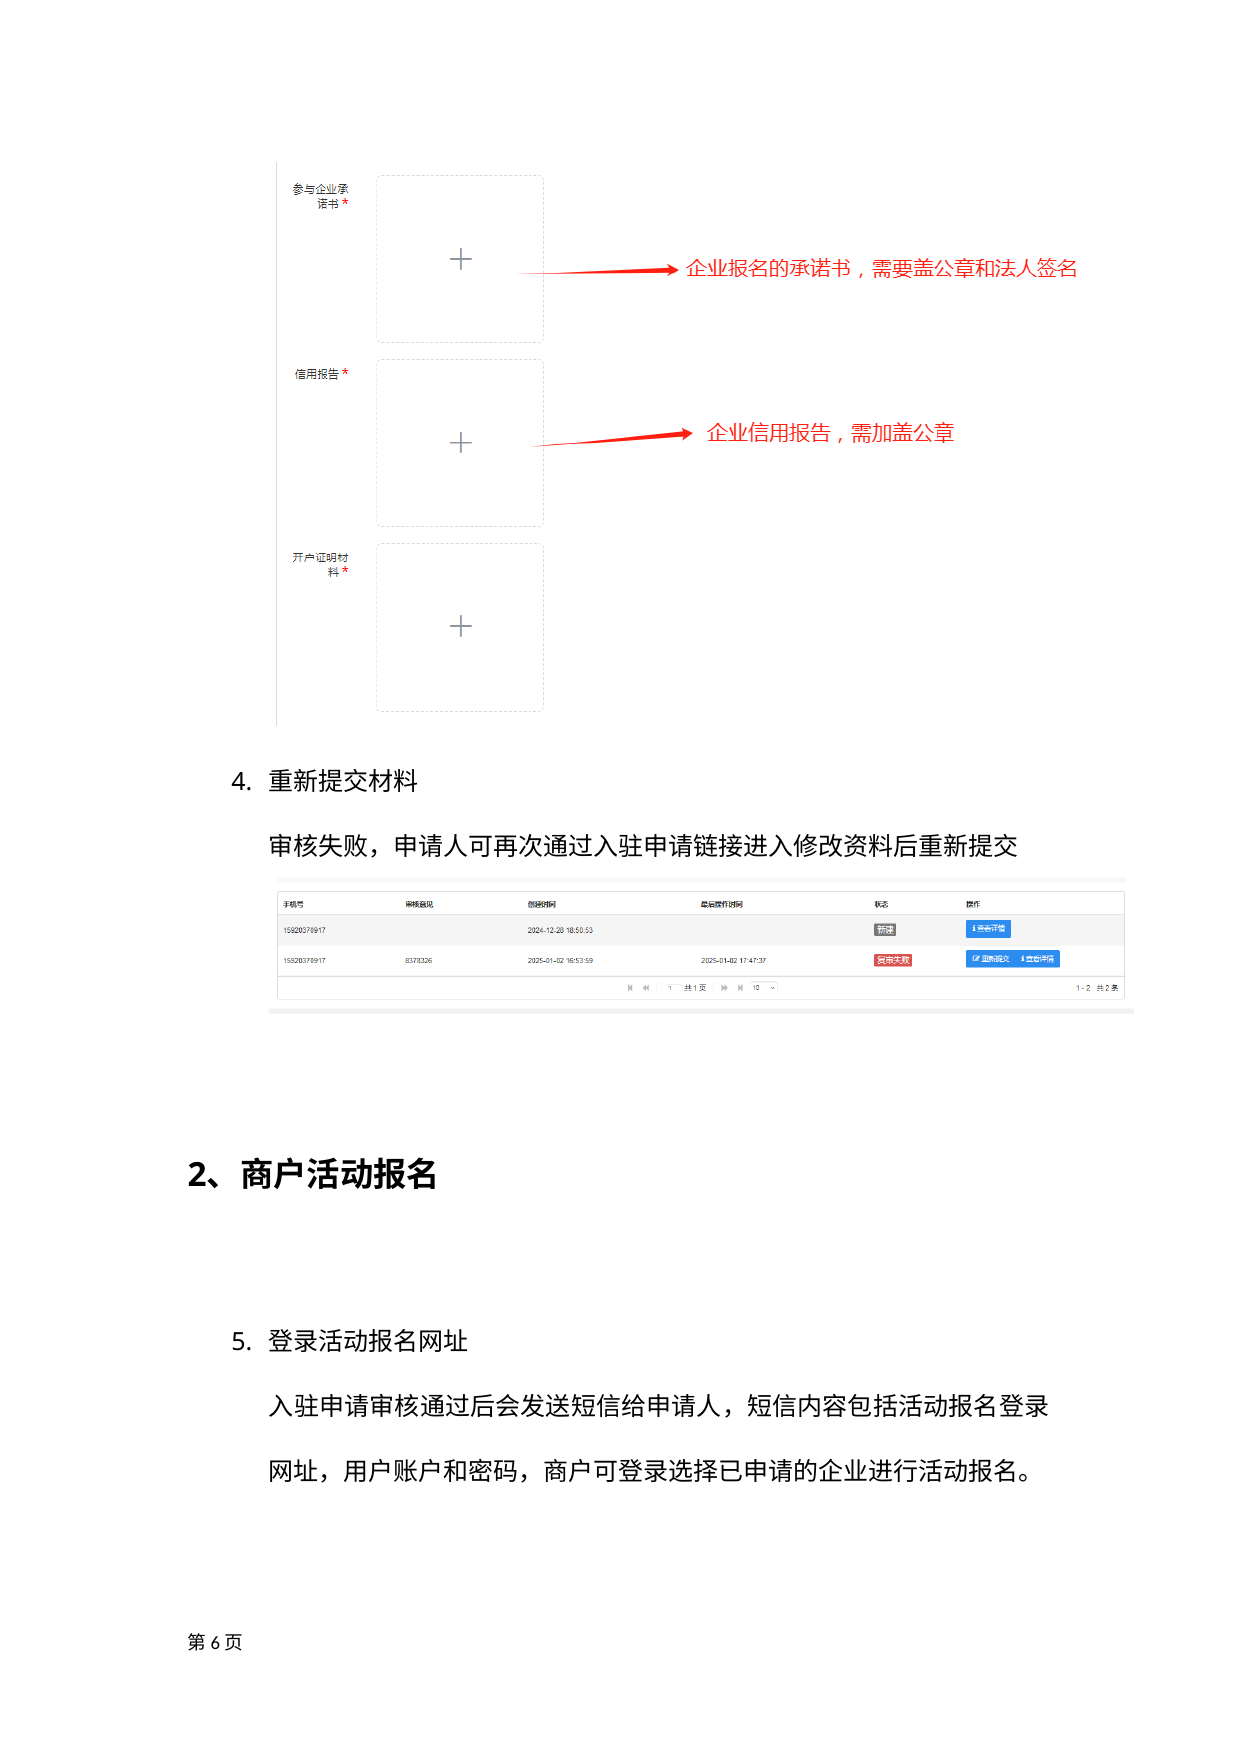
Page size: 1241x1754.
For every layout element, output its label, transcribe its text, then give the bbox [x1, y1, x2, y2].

picture [275, 162, 1140, 726]
picture [268, 877, 1134, 1014]
list 审核失败，申请人可再次通过入驻申请链接进入修改资料后重新提交 [269, 812, 1053, 877]
text 入驻申请审核通过后会发送短信给申请人，短信内容包括活动报名登录网址，用户账户和密码，商户可登录选择已申请的企业进行活动报名。 [269, 1372, 1053, 1502]
list 登录活动报名网址 [231, 1307, 1053, 1372]
subtitle 2、商户活动报名 [187, 1140, 1053, 1205]
list 重新提交材料 [231, 747, 1053, 812]
